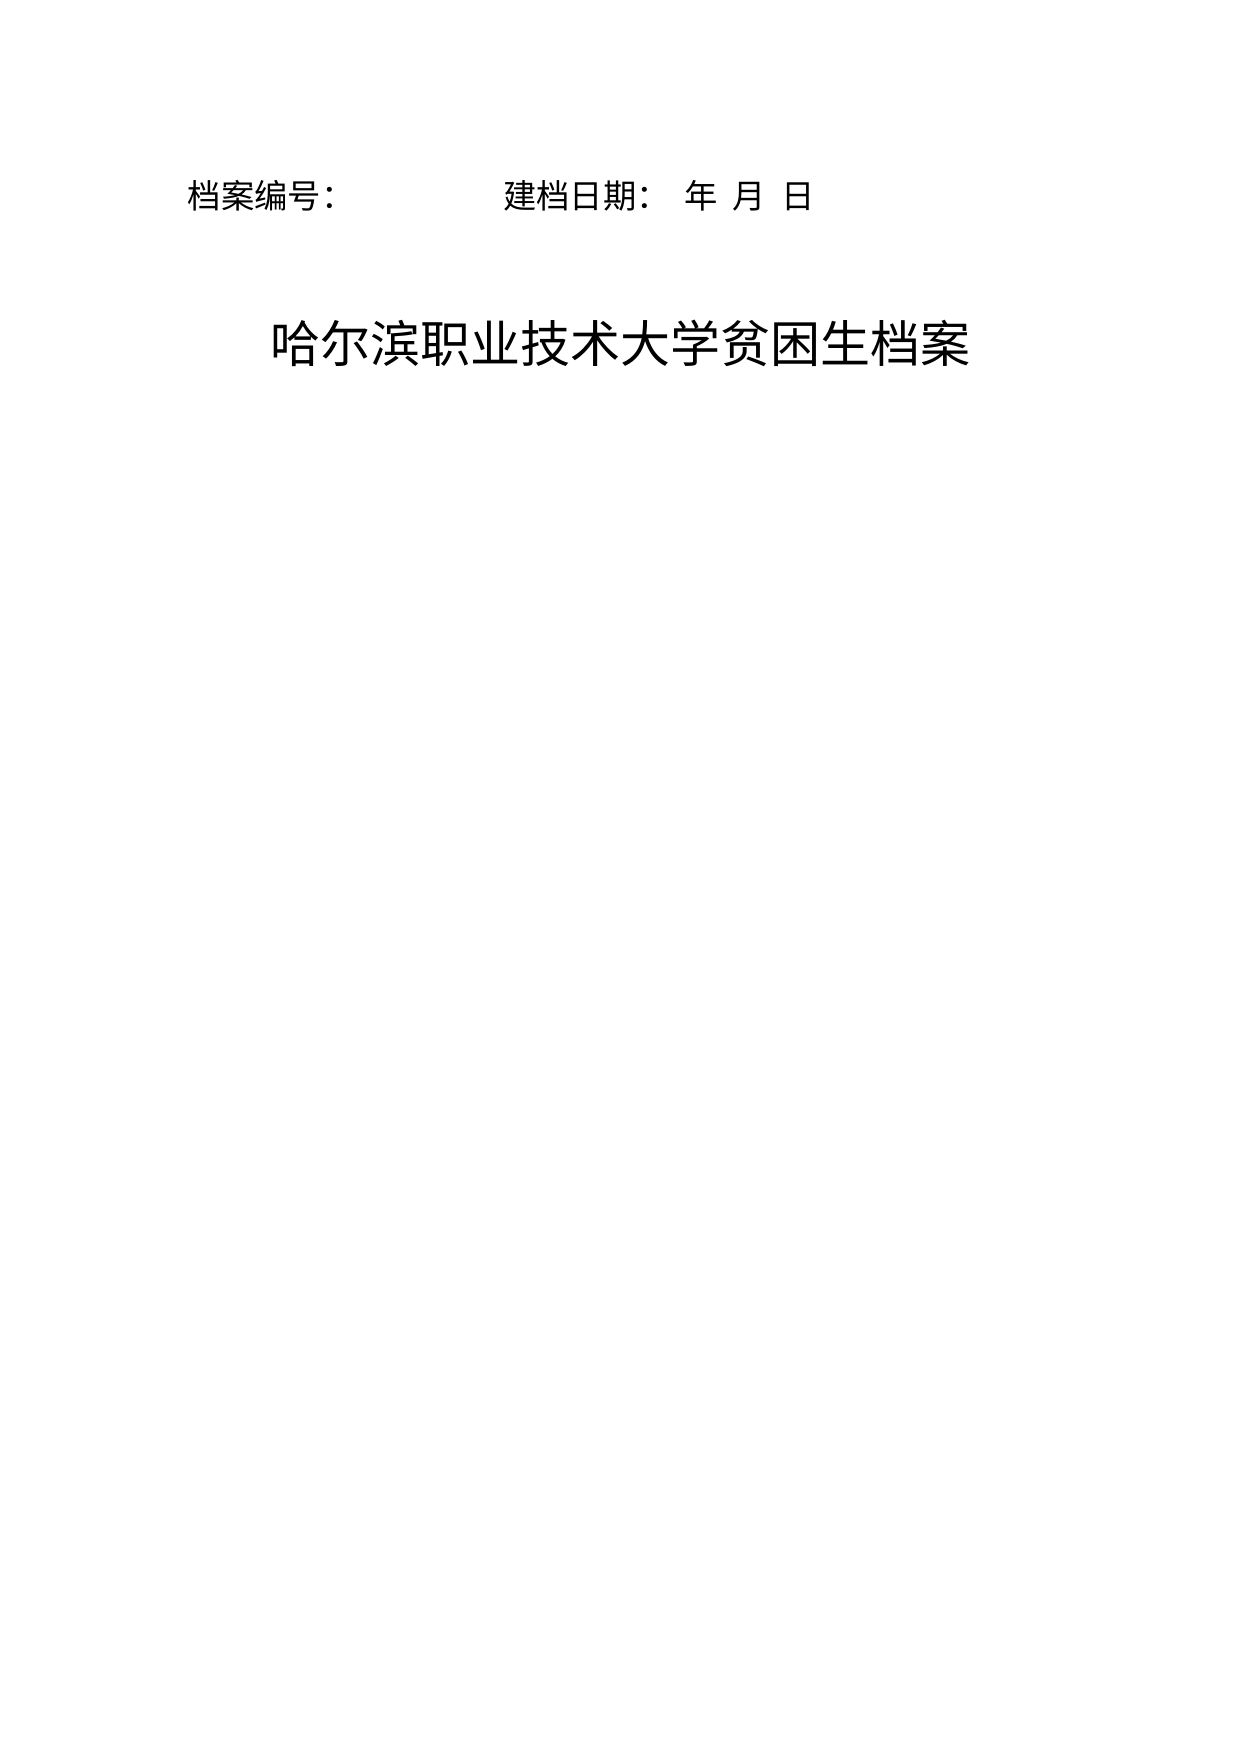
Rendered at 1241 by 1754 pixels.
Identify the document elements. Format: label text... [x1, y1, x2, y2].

text 哈尔滨职业技术大学贫困生档案 [187, 292, 1053, 389]
text 档案编号： 建档日期： 年 月 日 [187, 162, 1053, 227]
